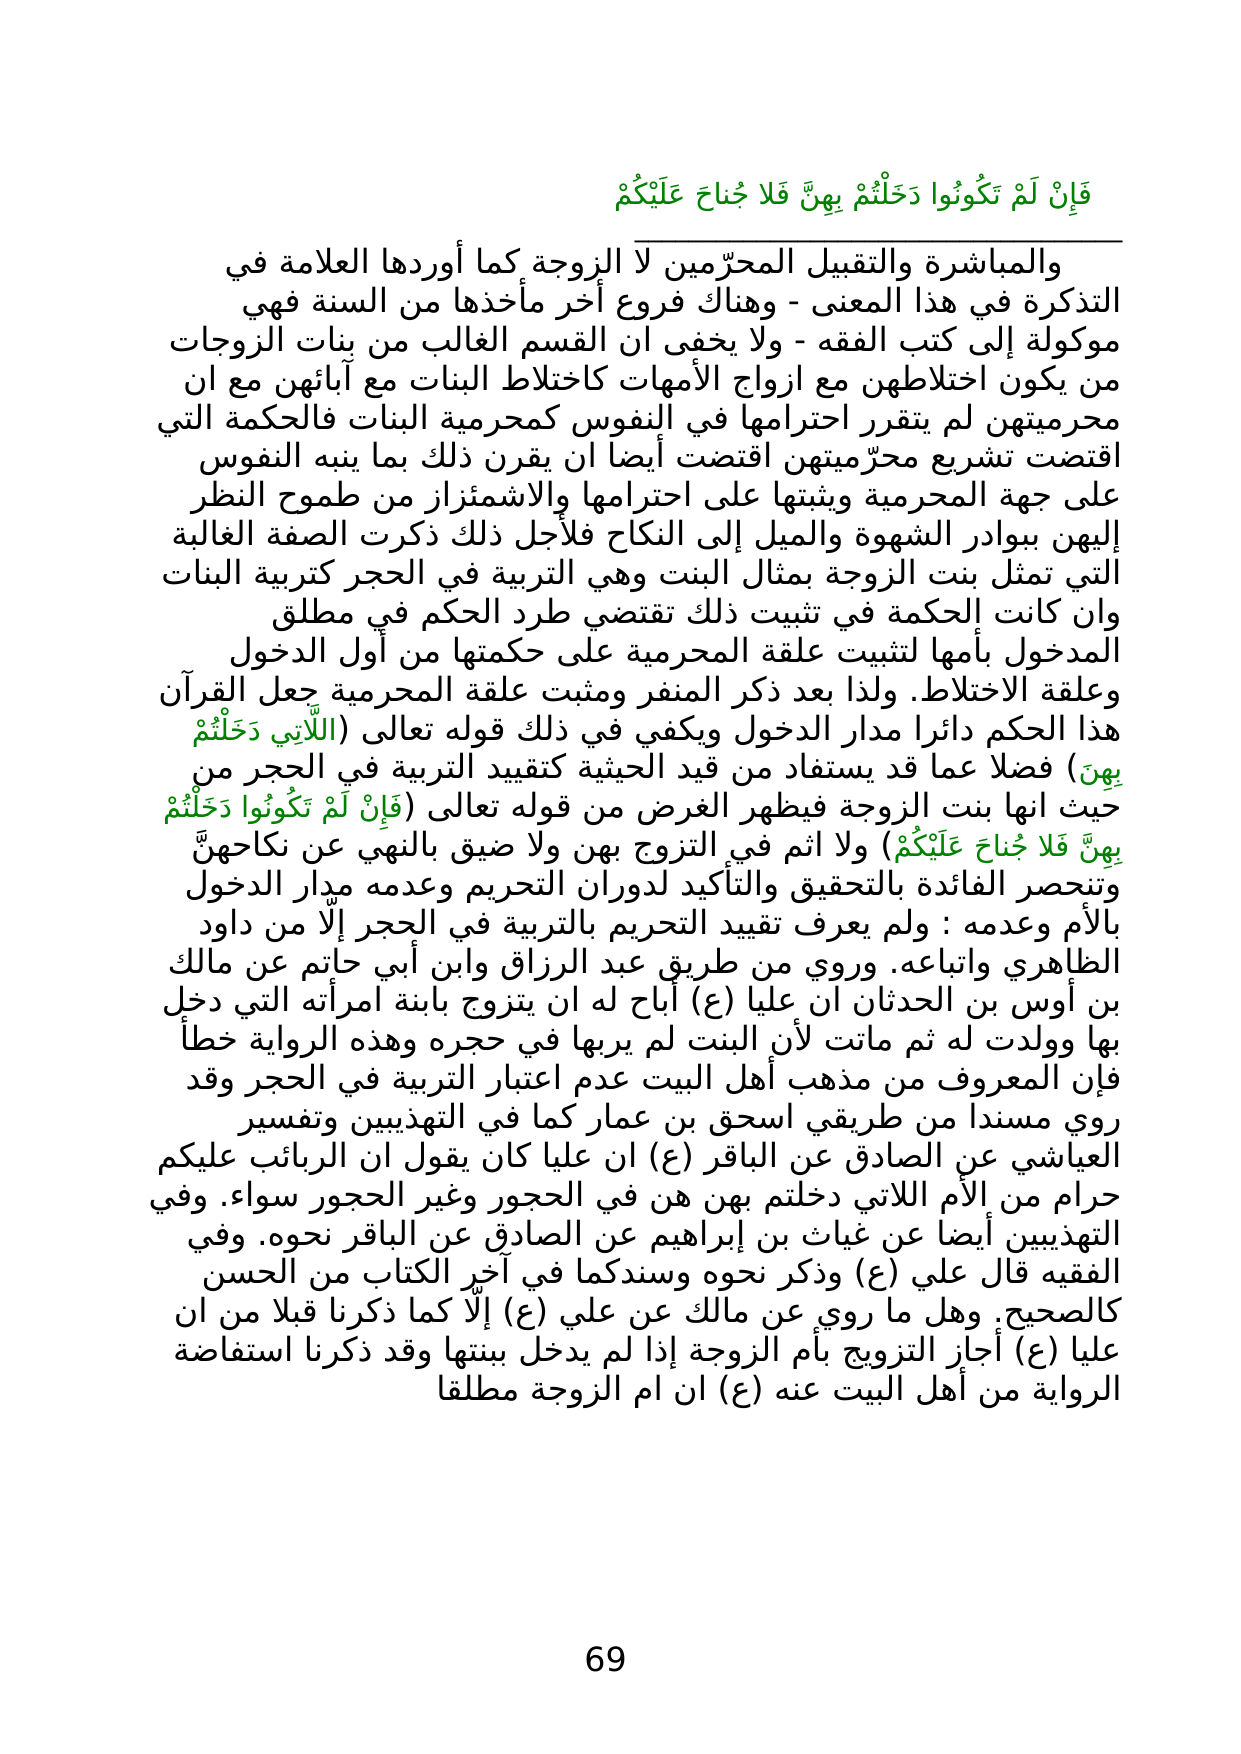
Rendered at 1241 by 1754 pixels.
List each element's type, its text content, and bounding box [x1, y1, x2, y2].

text ____________________________________ [148, 211, 1122, 243]
text فَإِنْ لَمْ تَكُونُوا دَخَلْتُمْ بِهِنَّ فَلا جُناحَ عَلَيْكُمْ [148, 177, 1122, 211]
text والمباشرة والتقبيل المحرّمين لا الزوجة كما أوردها العلامة في التذكرة في هذا المعنى - وهناك فروع أخر مأخذها من السنة فهي موكولة إلى كتب الفقه - ولا يخفى ان القسم الغالب من بنات الزوجات من يكون اختلاطهن مع ازواج الأمهات كاختلاط البنات مع آبائهن مع ان محرميتهن لم يتقرر احترامها في النفوس كمحرمية البنات فالحكمة التي اقتضت تشريع محرّميتهن اقتضت أيضا ان يقرن ذلك بما ينبه النفوس على جهة المحرمية ويثبتها على احترامها والاشمئزاز من طموح النظر إليهن ببوادر الشهوة والميل إلى النكاح فلأجل ذلك ذكرت الصفة الغالبة التي تمثل بنت الزوجة بمثال البنت وهي التربية في الحجر كتربية البنات وان كانت الحكمة في تثبيت ذلك تقتضي طرد الحكم في مطلق المدخول بأمها لتثبيت علقة المحرمية على حكمتها من أول الدخول وعلقة الاختلاط. ولذا بعد ذكر المنفر ومثبت علقة المحرمية جعل القرآن هذا الحكم دائرا مدار الدخول ويكفي في ذلك قوله تعالى (اللَّاتِي دَخَلْتُمْ بِهِنَ) فضلا عما قد يستفاد من قيد الحيثية كتقييد التربية في الحجر من حيث انها بنت الزوجة فيظهر الغرض من قوله تعالى (فَإِنْ لَمْ تَكُونُوا دَخَلْتُمْ بِهِنَّ فَلا جُناحَ عَلَيْكُمْ) ولا اثم في التزوج بهن ولا ضيق بالنهي عن نكاحهنَّ وتنحصر الفائدة بالتحقيق والتأكيد لدوران التحريم وعدمه مدار الدخول بالأم وعدمه : ولم يعرف تقييد التحريم بالتربية في الحجر إلّا من داود الظاهري واتباعه. وروي من طريق عبد الرزاق وابن أبي حاتم عن مالك بن أوس بن الحدثان ان عليا (ع) أباح له ان يتزوج بابنة امرأته التي دخل بها وولدت له ثم ماتت لأن البنت لم يربها في حجره وهذه الرواية خطأ فإن المعروف من مذهب أهل البيت عدم اعتبار التربية في الحجر وقد روي مسندا من طريقي اسحق بن عمار كما في التهذيبين وتفسير العياشي عن الصادق عن الباقر (ع) ان عليا كان يقول ان الربائب عليكم حرام من الأم اللاتي دخلتم بهن هن في الحجور وغير الحجور سواء. وفي التهذيبين أيضا عن غياث بن إبراهيم عن الصادق عن الباقر نحوه. وفي الفقيه قال علي (ع) وذكر نحوه وسندكما في آخر الكتاب من الحسن كالصحيح. وهل ما روي عن مالك عن علي (ع) إلّا كما ذكرنا قبلا من ان عليا (ع) أجاز التزويج بأم الزوجة إذا لم يدخل ببنتها وقد ذكرنا استفاضة الرواية من أهل البيت عنه (ع) ان ام الزوجة مطلقا [148, 243, 1122, 1408]
